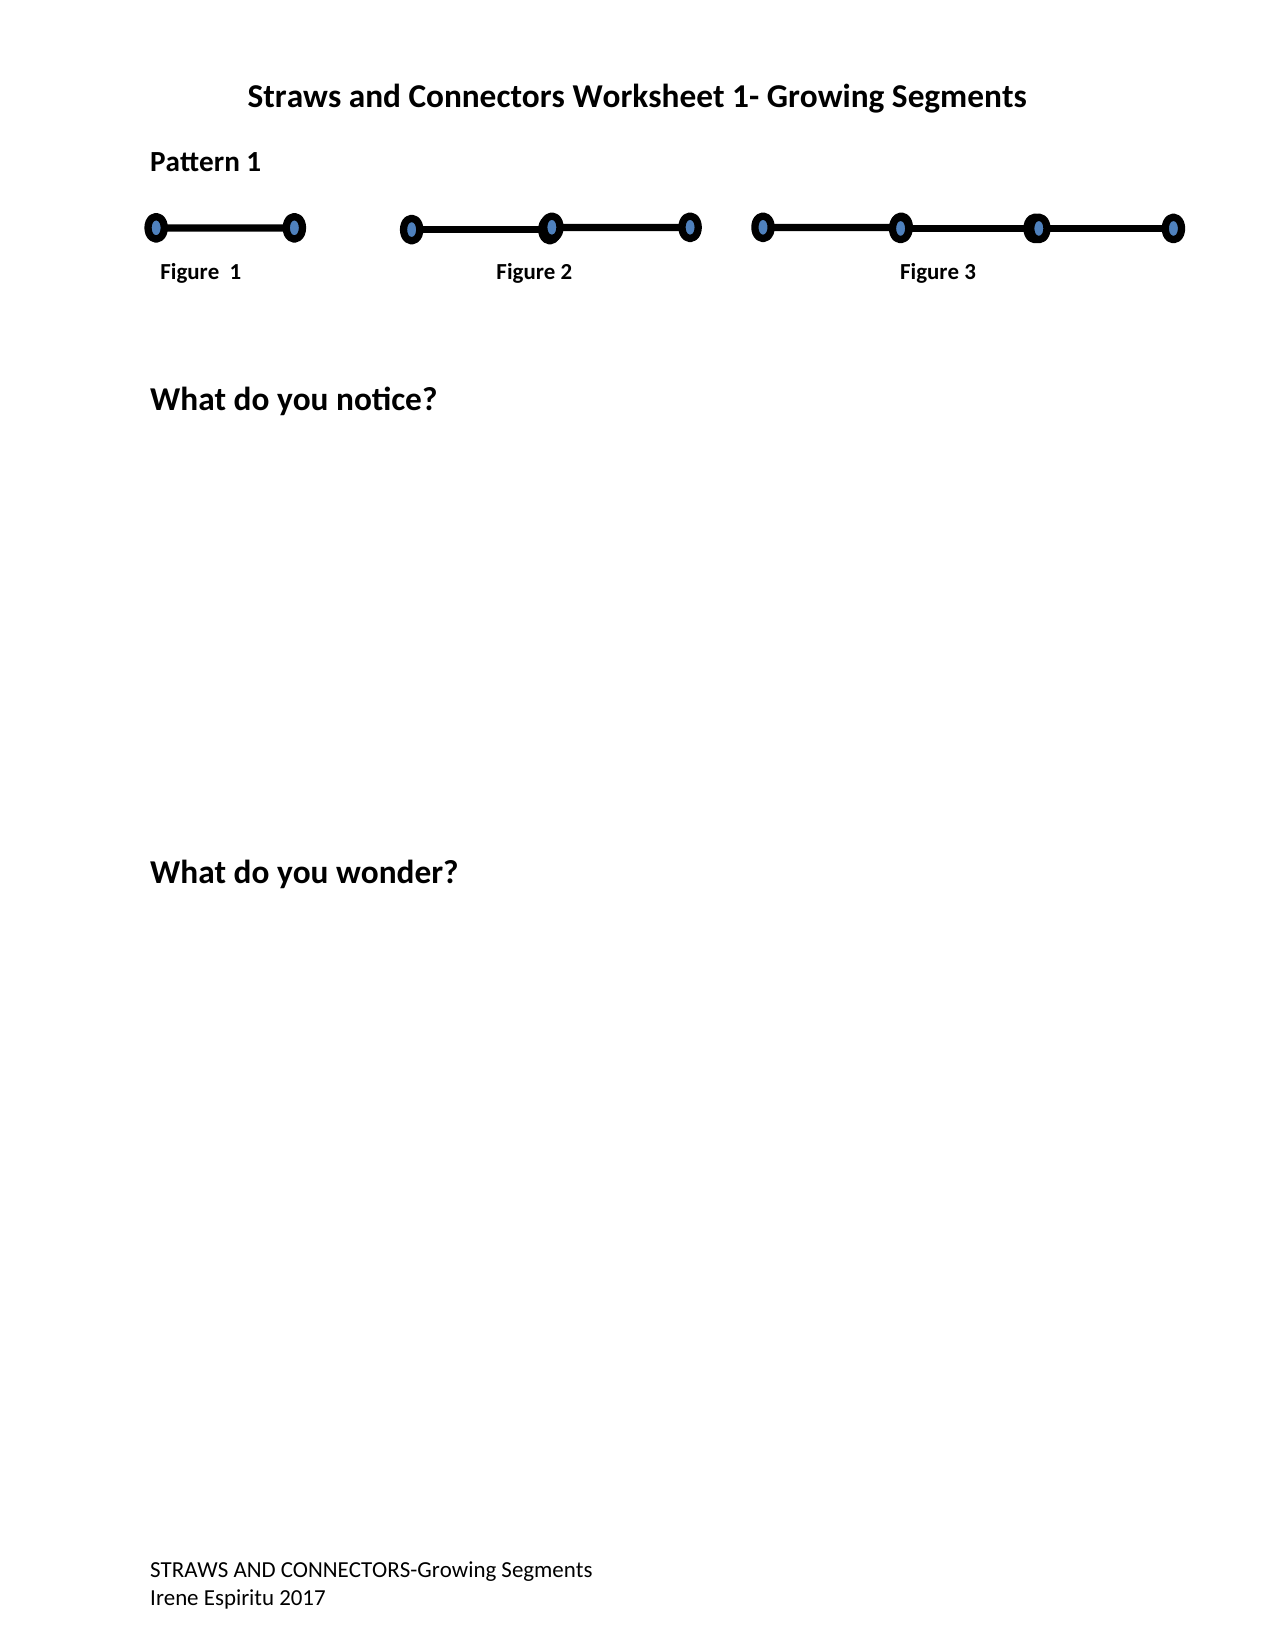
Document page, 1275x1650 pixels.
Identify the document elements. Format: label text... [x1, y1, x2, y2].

text Straws and Connectors Worksheet 1- Growing Segments [150, 75, 1125, 116]
text What do you wonder? [150, 851, 1125, 892]
text Pattern 1 [150, 143, 1125, 178]
text What do you notice? [150, 378, 1125, 419]
text Figure 1 Figure 2 Figure 3 [150, 257, 1125, 285]
